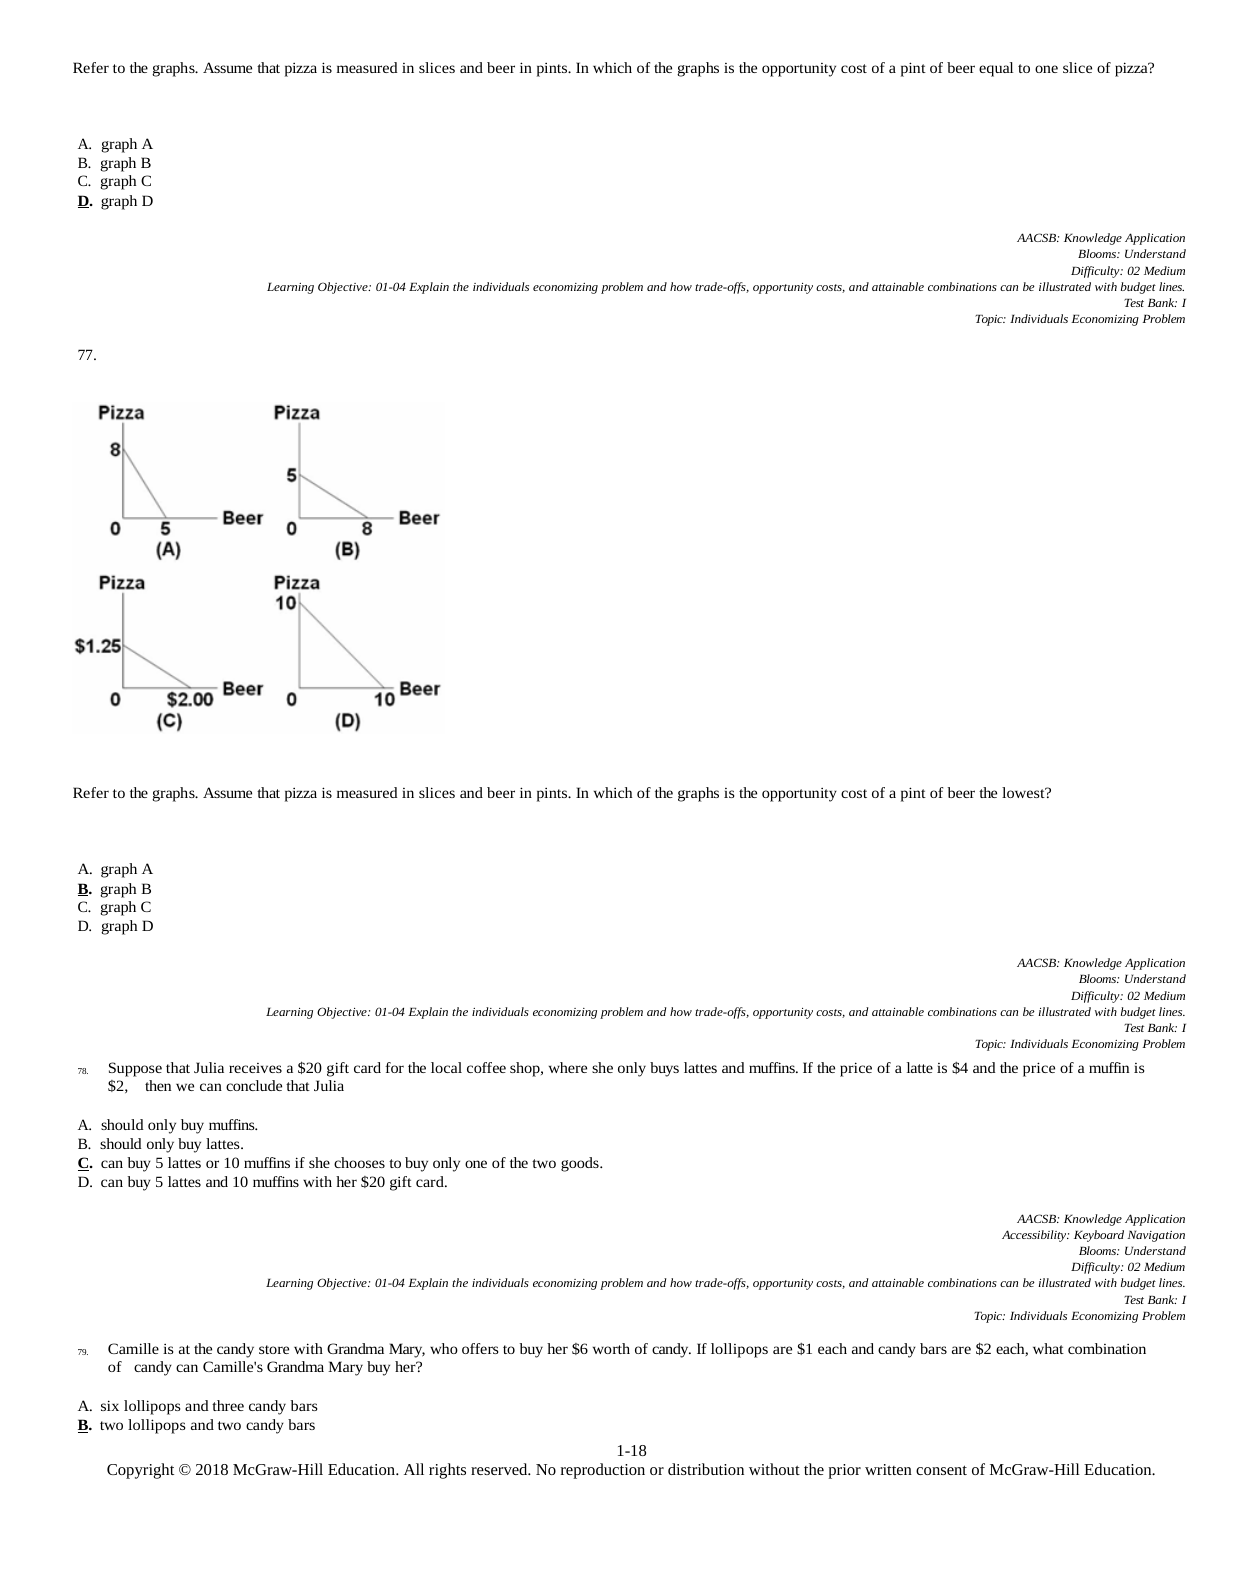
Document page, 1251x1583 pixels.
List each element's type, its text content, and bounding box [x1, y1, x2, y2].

text C. can buy 5 lattes or 10 muffins if she chooses to buy only one of the two goods. [77, 1154, 1196, 1172]
list graph C [77, 172, 1196, 190]
text Blooms: Understand Difficulty: 02 Medium [1068, 1244, 1186, 1274]
text 77. [77, 346, 1196, 364]
list graph A [77, 135, 1196, 153]
text B. graph B [77, 879, 1196, 897]
list graph D [77, 917, 1196, 934]
picture [72, 395, 448, 735]
list should only buy muffins. [77, 1116, 1196, 1134]
text A. graph A [77, 860, 1196, 878]
list graph C [77, 898, 1196, 916]
text Test Bank: I Topic: Individuals Economizing Problem [972, 296, 1186, 326]
text D. can buy 5 lattes and 10 muffins with her $20 gift card. [77, 1172, 1196, 1190]
text AACSB: Knowledge Application [67, 956, 1186, 970]
text D. graph D [77, 192, 1196, 209]
text Blooms: Understand Difficulty: 02 Medium [1068, 972, 1186, 1003]
list Suppose that Julia receives a $20 gift card for the local coffee shop, where she only buys lattes and muffins. If the price of a latte is $4 and the price of a muffin is $2, then we can conclude that Julia [77, 1059, 1162, 1095]
text A. six lollipops and three candy bars [77, 1397, 1196, 1415]
text Blooms: Understand Difficulty: 02 Medium [1068, 247, 1186, 278]
text Test Bank: I Topic: Individuals Economizing Problem [972, 1021, 1186, 1051]
text Refer to the graphs. Assume that pizza is measured in slices and beer in pints. In which of the graphs is the opportunity cost of a pint of beer the lowest? [72, 783, 1196, 801]
text B. two lollipops and two candy bars [77, 1416, 1196, 1434]
text Refer to the graphs. Assume that pizza is measured in slices and beer in pints. In which of the graphs is the opportunity cost of a pint of beer equal to one slice of pizza? [72, 58, 1196, 76]
list Camille is at the candy store with Grandma Mary, who offers to buy her $6 worth of candy. If lollipops are $1 each and candy bars are $2 each, what combination of candy can Camille's Grandma Mary buy her? [77, 1340, 1162, 1376]
list should only buy lattes. [77, 1134, 1196, 1152]
text AACSB: Knowledge Application Accessibility: Keyboard Navigation [999, 1212, 1186, 1242]
text AACSB: Knowledge Application [67, 231, 1186, 245]
list graph B [77, 154, 1196, 172]
text Test Bank: I Topic: Individuals Economizing Problem [972, 1292, 1186, 1323]
